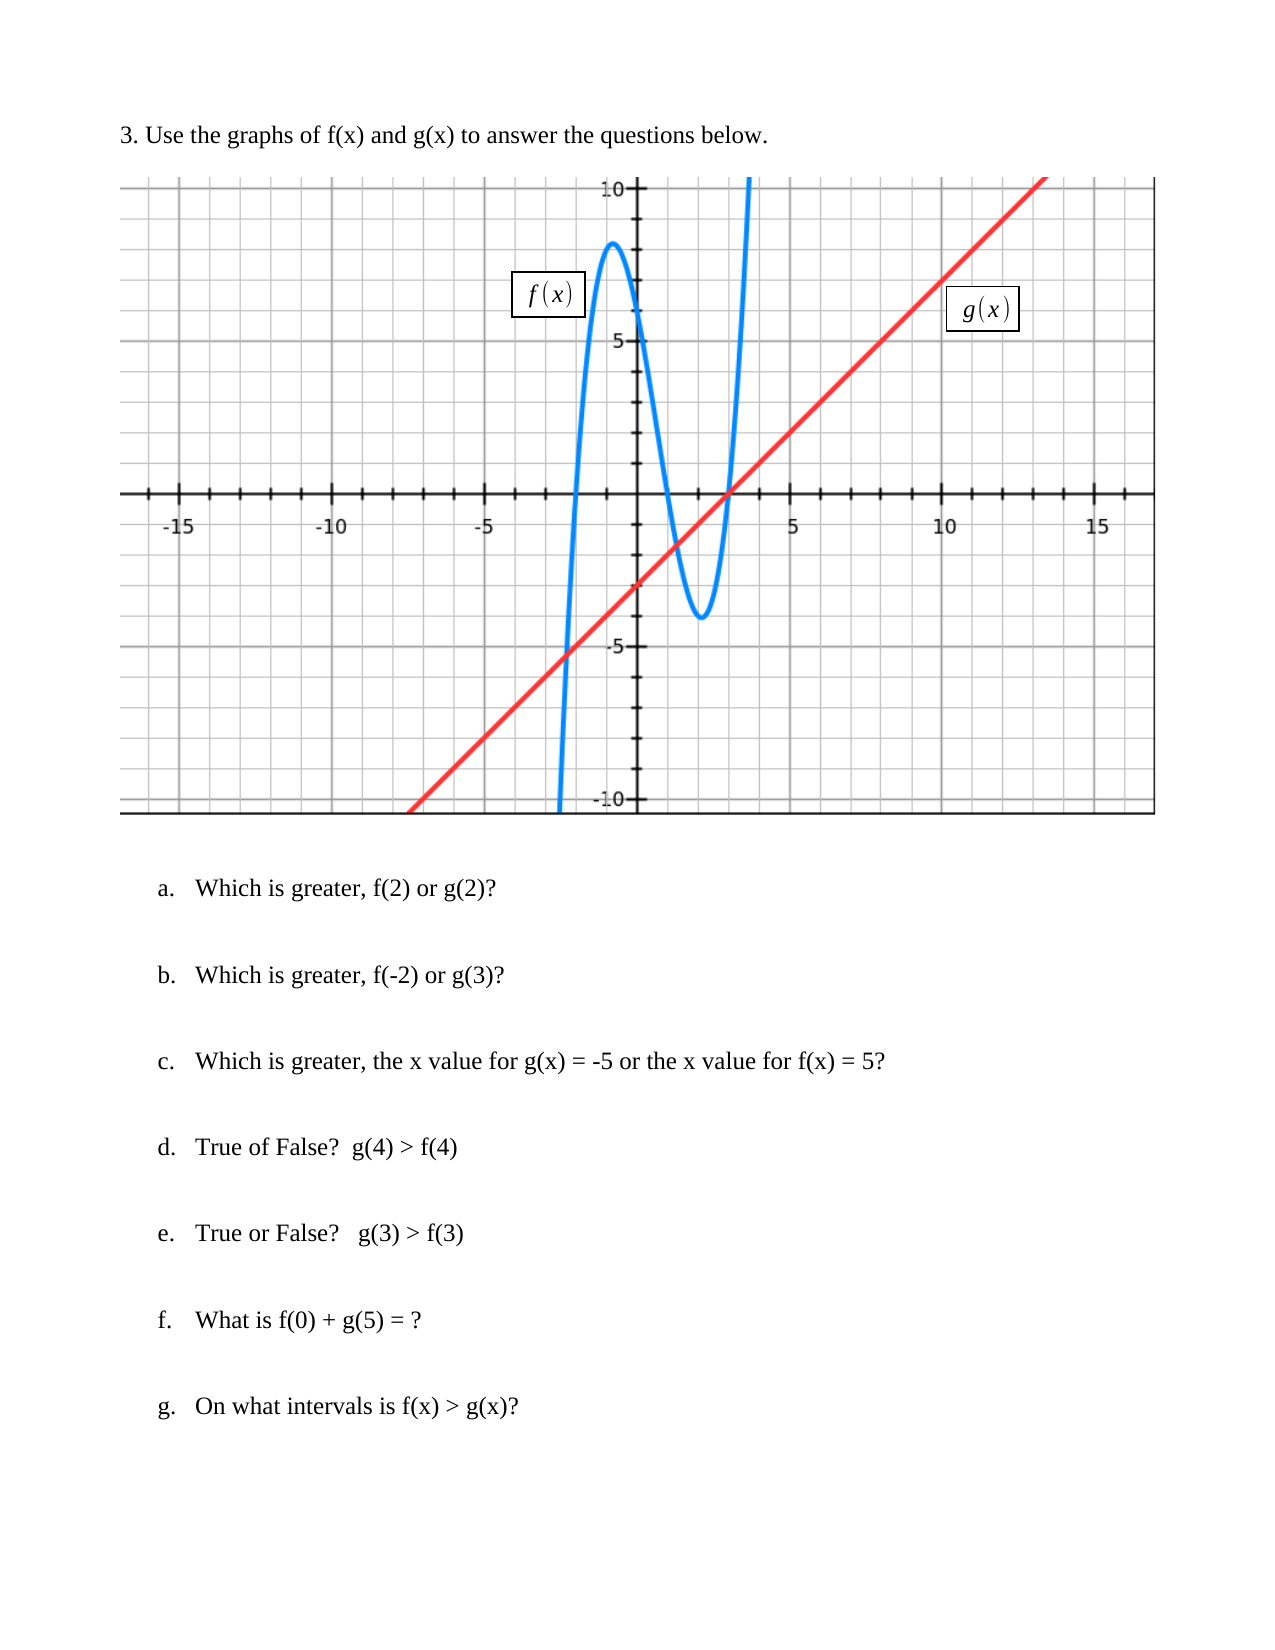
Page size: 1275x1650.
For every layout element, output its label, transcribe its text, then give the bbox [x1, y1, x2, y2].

list What is f(0) + g(5) = ? [157, 1305, 1155, 1333]
list Which is greater, f(-2) or g(3)? [157, 960, 1155, 988]
list True or False? g(3) > f(3) [157, 1218, 1155, 1247]
picture [120, 177, 1155, 816]
text 3. Use the graphs of f(x) and g(x) to answer the questions below. [120, 120, 1155, 149]
list Which is greater, f(2) or g(2)? [157, 873, 1155, 902]
list Which is greater, the x value for g(x) = -5 or the x value for f(x) = 5? [157, 1046, 1155, 1075]
list True of False? g(4) > f(4) [157, 1132, 1155, 1161]
list On what intervals is f(x) > g(x)? [157, 1391, 1155, 1420]
